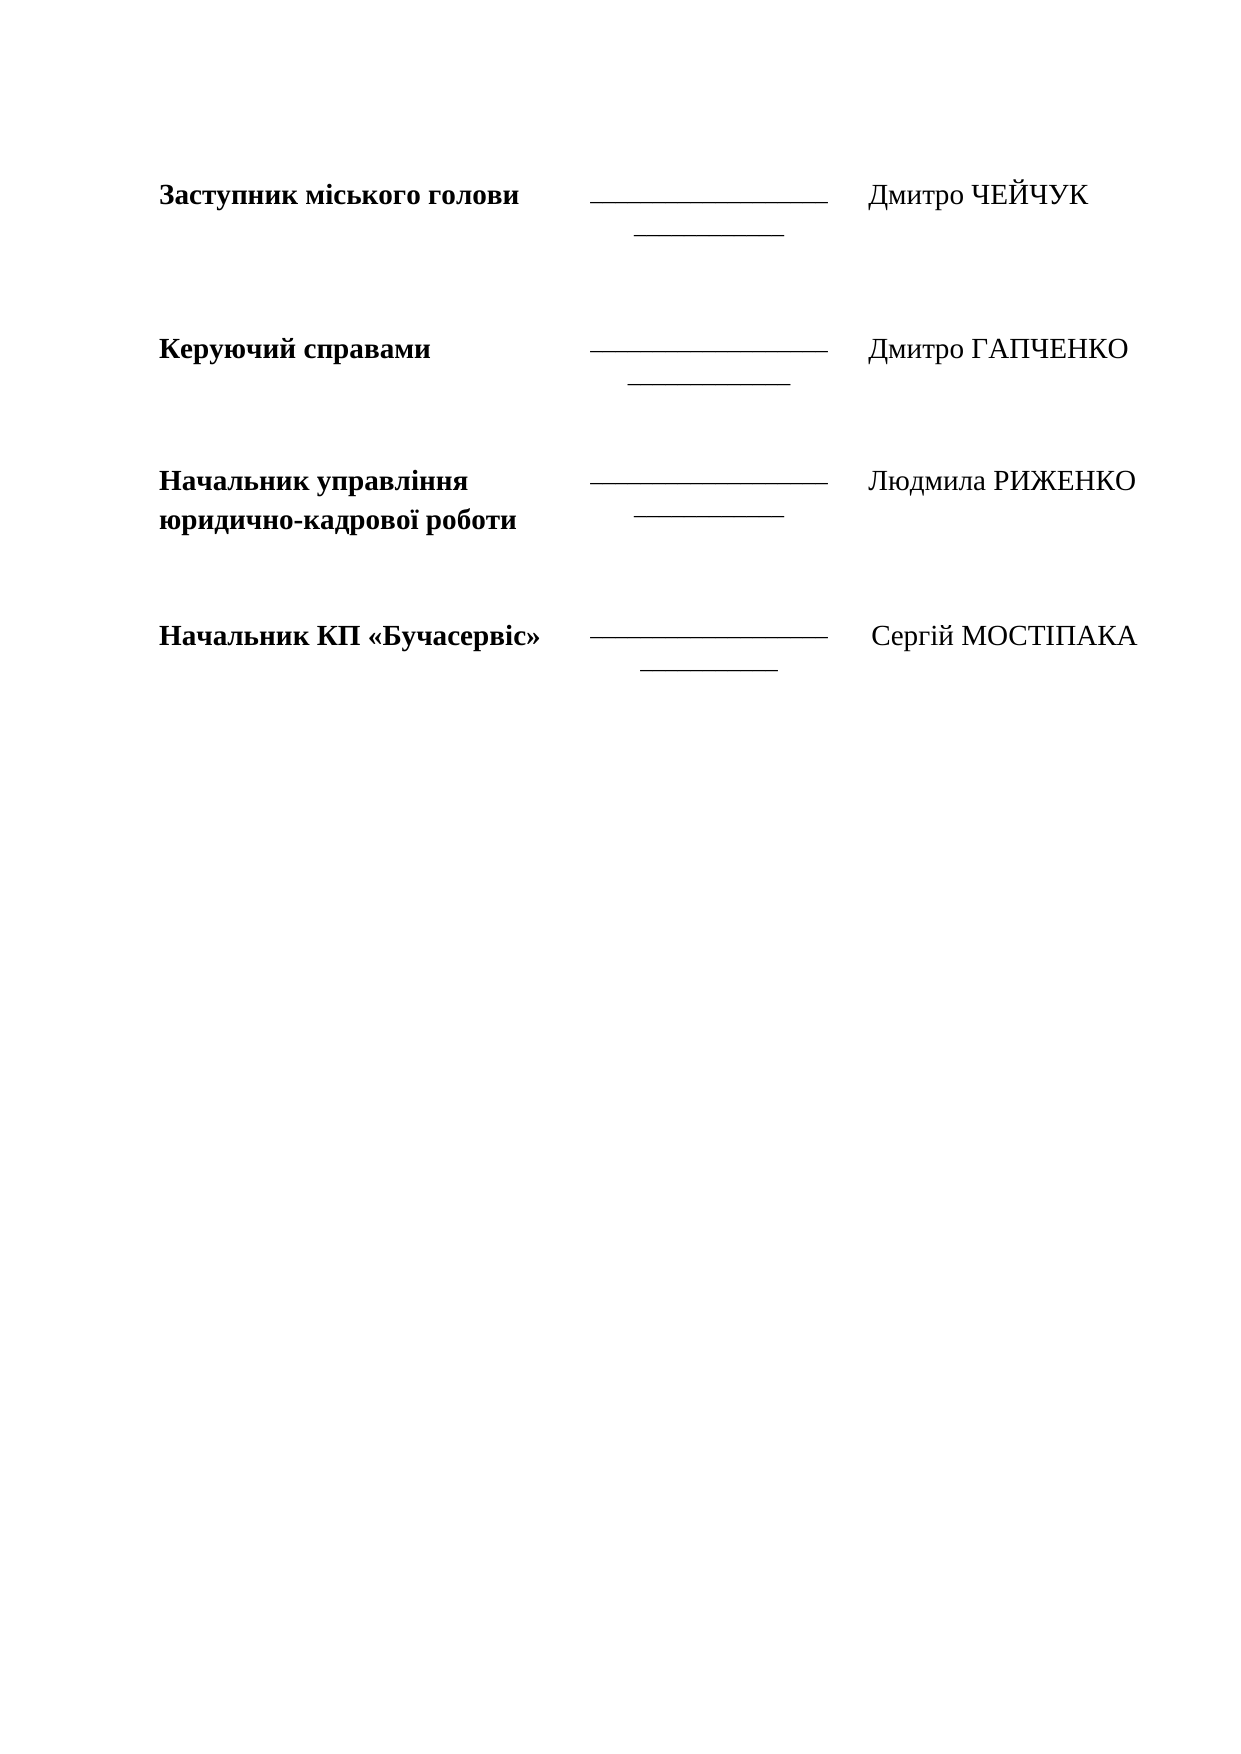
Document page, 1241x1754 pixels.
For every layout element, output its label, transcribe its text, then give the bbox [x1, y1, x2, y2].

table_header ___________________ ____________ [561, 177, 857, 293]
table_header Дмитро ЧЕЙЧУК [857, 177, 1152, 293]
table_cell Сергій МОСТІПАКА [857, 579, 1152, 733]
table_cell ___________________ _____________ [561, 293, 857, 425]
table_cell Начальник КП «Бучасервіс» [148, 579, 561, 733]
table_cell Керуючий справами [148, 293, 561, 425]
table_cell Людмила РИЖЕНКО [857, 425, 1152, 579]
table_cell ___________________ ___________ [561, 579, 857, 733]
table_cell Дмитро ГАПЧЕНКО [857, 293, 1152, 425]
table_cell Начальник управління юридично-кадрової роботи [148, 425, 561, 579]
table_header Заступник міського голови [148, 177, 561, 293]
table_cell ___________________ ____________ [561, 425, 857, 579]
